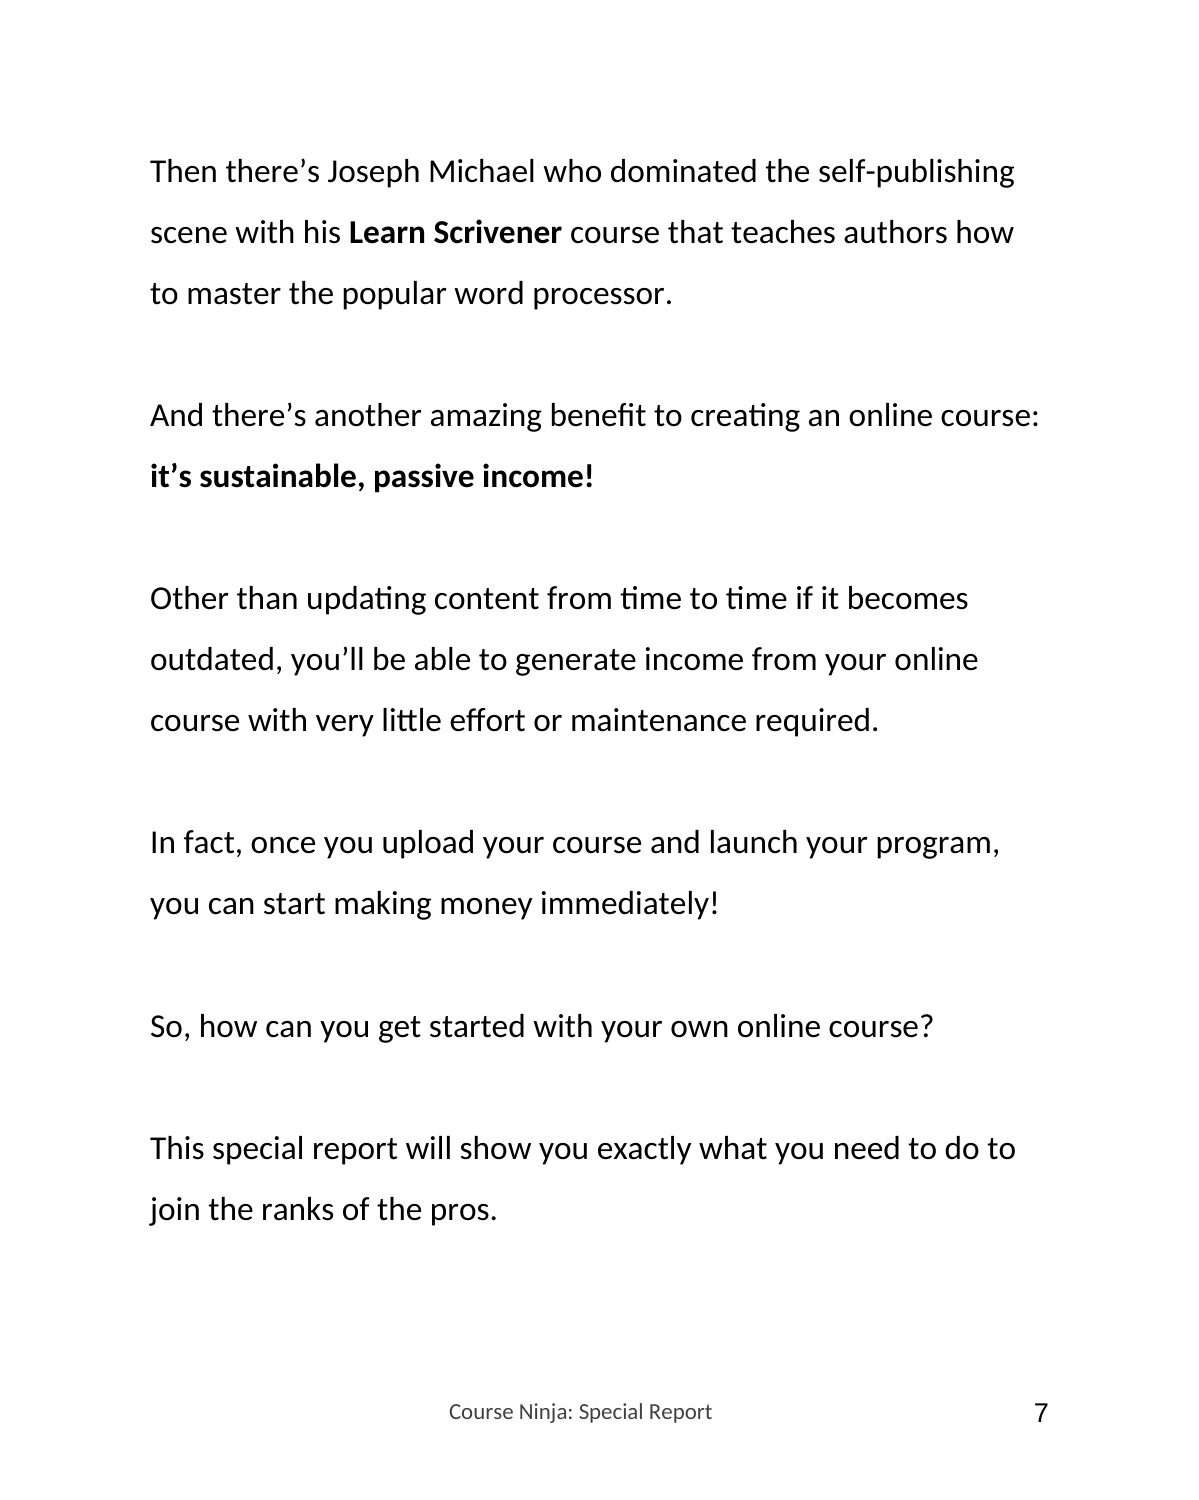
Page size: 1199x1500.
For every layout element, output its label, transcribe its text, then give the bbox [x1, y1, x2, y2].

text So, how can you get started with your own online course? [150, 1004, 1049, 1045]
text And there’s another amazing benefit to creating an online course: it’s sustainable, passive income! [150, 394, 1049, 496]
text Then there’s Joseph Michael who dominated the self-publishing scene with his Learn Scrivener course that teaches authors how to master the popular word processor. [150, 150, 1049, 313]
text Other than updating content from time to time if it becomes outdated, you’ll be able to generate income from your online course with very little effort or maintenance required. [150, 577, 1049, 740]
text This special report will show you exactly what you need to do to join the ranks of the pros. [150, 1127, 1049, 1228]
text In fact, once you upload your course and launch your program, you can start making money immediately! [150, 821, 1049, 923]
